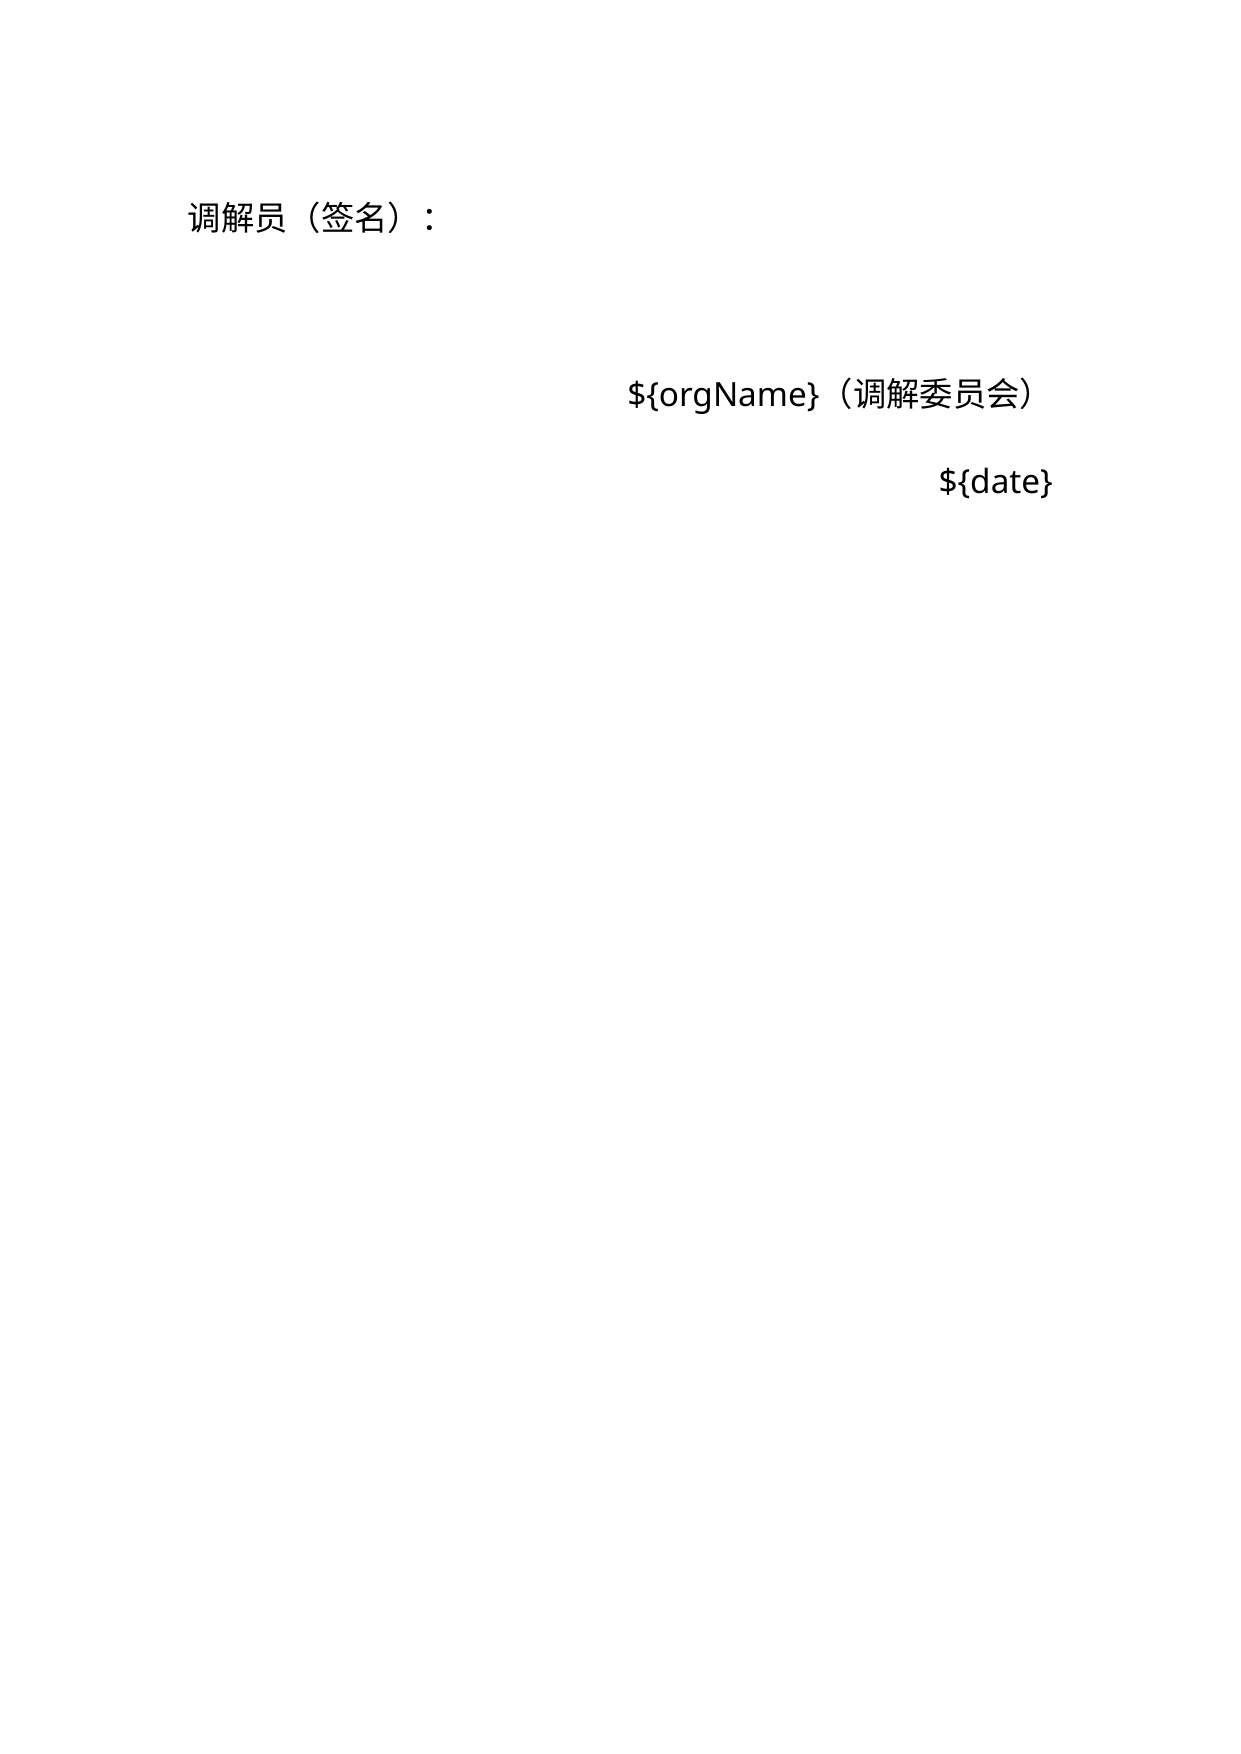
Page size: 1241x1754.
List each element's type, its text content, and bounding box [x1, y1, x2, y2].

text ${orgName}（调解委员会） [187, 348, 1053, 436]
text ${date} [187, 436, 1053, 524]
text 调解员（签名）： [187, 172, 1053, 260]
